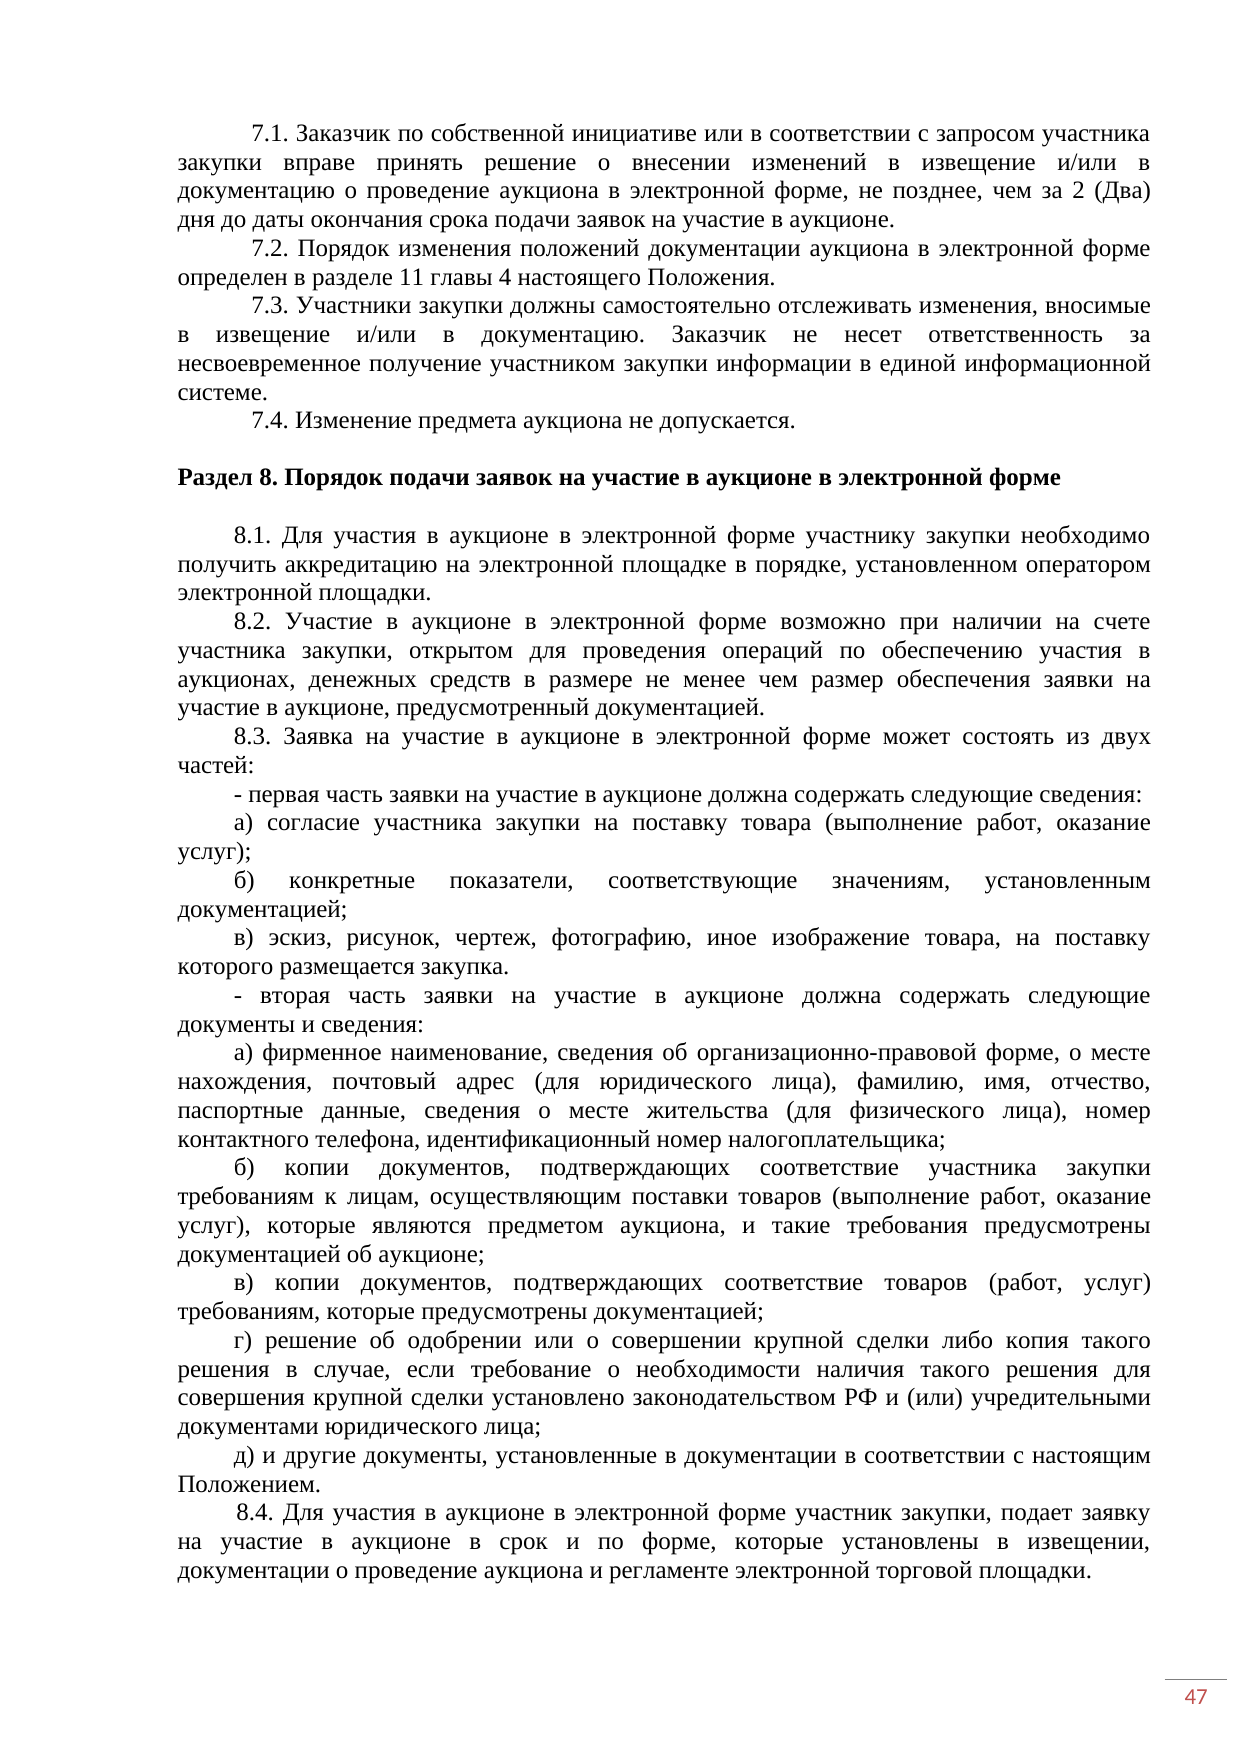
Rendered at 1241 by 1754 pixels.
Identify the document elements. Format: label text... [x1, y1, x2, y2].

text а) согласие участника закупки на поставку товара (выполнение работ, оказание услуг); [177, 807, 1152, 865]
text 7.3. Участники закупки должны самостоятельно отслеживать изменения, вносимые в извещение и/или в документацию. Заказчик не несет ответственность за несвоевременное получение участником закупки информации в единой информационной системе. [177, 291, 1152, 406]
text 8.4. Для участия в аукционе в электронной форме участник закупки, подает заявку на участие в аукционе в срок и по форме, которые установлены в извещении, документации о проведение аукциона и регламенте электронной торговой площадки. [177, 1497, 1152, 1584]
text 7.1. Заказчик по собственной инициативе или в соответствии с запросом участника закупки вправе принять решение о внесении изменений в извещение и/или в документацию о проведение аукциона в электронной форме, не позднее, чем за 2 (Два) дня до даты окончания срока подачи заявок на участие в аукционе. [177, 118, 1152, 233]
text а) фирменное наименование, сведения об организационно-правовой форме, о месте нахождения, почтовый адрес (для юридического лица), фамилию, имя, отчество, паспортные данные, сведения о месте жительства (для физического лица), номер контактного телефона, идентификационный номер налогоплательщика; [177, 1037, 1152, 1152]
text 7.2. Порядок изменения положений документации аукциона в электронной форме определен в разделе 11 главы 4 настоящего Положения. [177, 233, 1152, 291]
text 7.4. Изменение предмета аукциона не допускается. [177, 406, 1152, 434]
text - вторая часть заявки на участие в аукционе должна содержать следующие документы и сведения: [177, 980, 1152, 1037]
subtitle Раздел 8. Порядок подачи заявок на участие в аукционе в электронной форме [177, 462, 1152, 491]
text в) копии документов, подтверждающих соответствие товаров (работ, услуг) требованиям, которые предусмотрены документацией; [177, 1267, 1152, 1325]
text - первая часть заявки на участие в аукционе должна содержать следующие сведения: [177, 779, 1152, 807]
text 8.3. Заявка на участие в аукционе в электронной форме может состоять из двух частей: [177, 721, 1152, 779]
text 8.1. Для участия в аукционе в электронной форме участнику закупки необходимо получить аккредитацию на электронной площадке в порядке, установленном оператором электронной площадки. [177, 520, 1152, 606]
text б) копии документов, подтверждающих соответствие участника закупки требованиям к лицам, осуществляющим поставки товаров (выполнение работ, оказание услуг), которые являются предметом аукциона, и такие требования предусмотрены документацией об аукционе; [177, 1152, 1152, 1267]
text 8.2. Участие в аукционе в электронной форме возможно при наличии на счете участника закупки, открытом для проведения операций по обеспечению участия в аукционах, денежных средств в размере не менее чем размер обеспечения заявки на участие в аукционе, предусмотренный документацией. [177, 606, 1152, 721]
text д) и другие документы, установленные в документации в соответствии с настоящим Положением. [177, 1440, 1152, 1497]
text г) решение об одобрении или о совершении крупной сделки либо копия такого решения в случае, если требование о необходимости наличия такого решения для совершения крупной сделки установлено законодательством РФ и (или) учредительными документами юридического лица; [177, 1325, 1152, 1440]
text б) конкретные показатели, соответствующие значениям, установленным документацией; [177, 865, 1152, 922]
text в) эскиз, рисунок, чертеж, фотографию, иное изображение товара, на поставку которого размещается закупка. [177, 922, 1152, 980]
